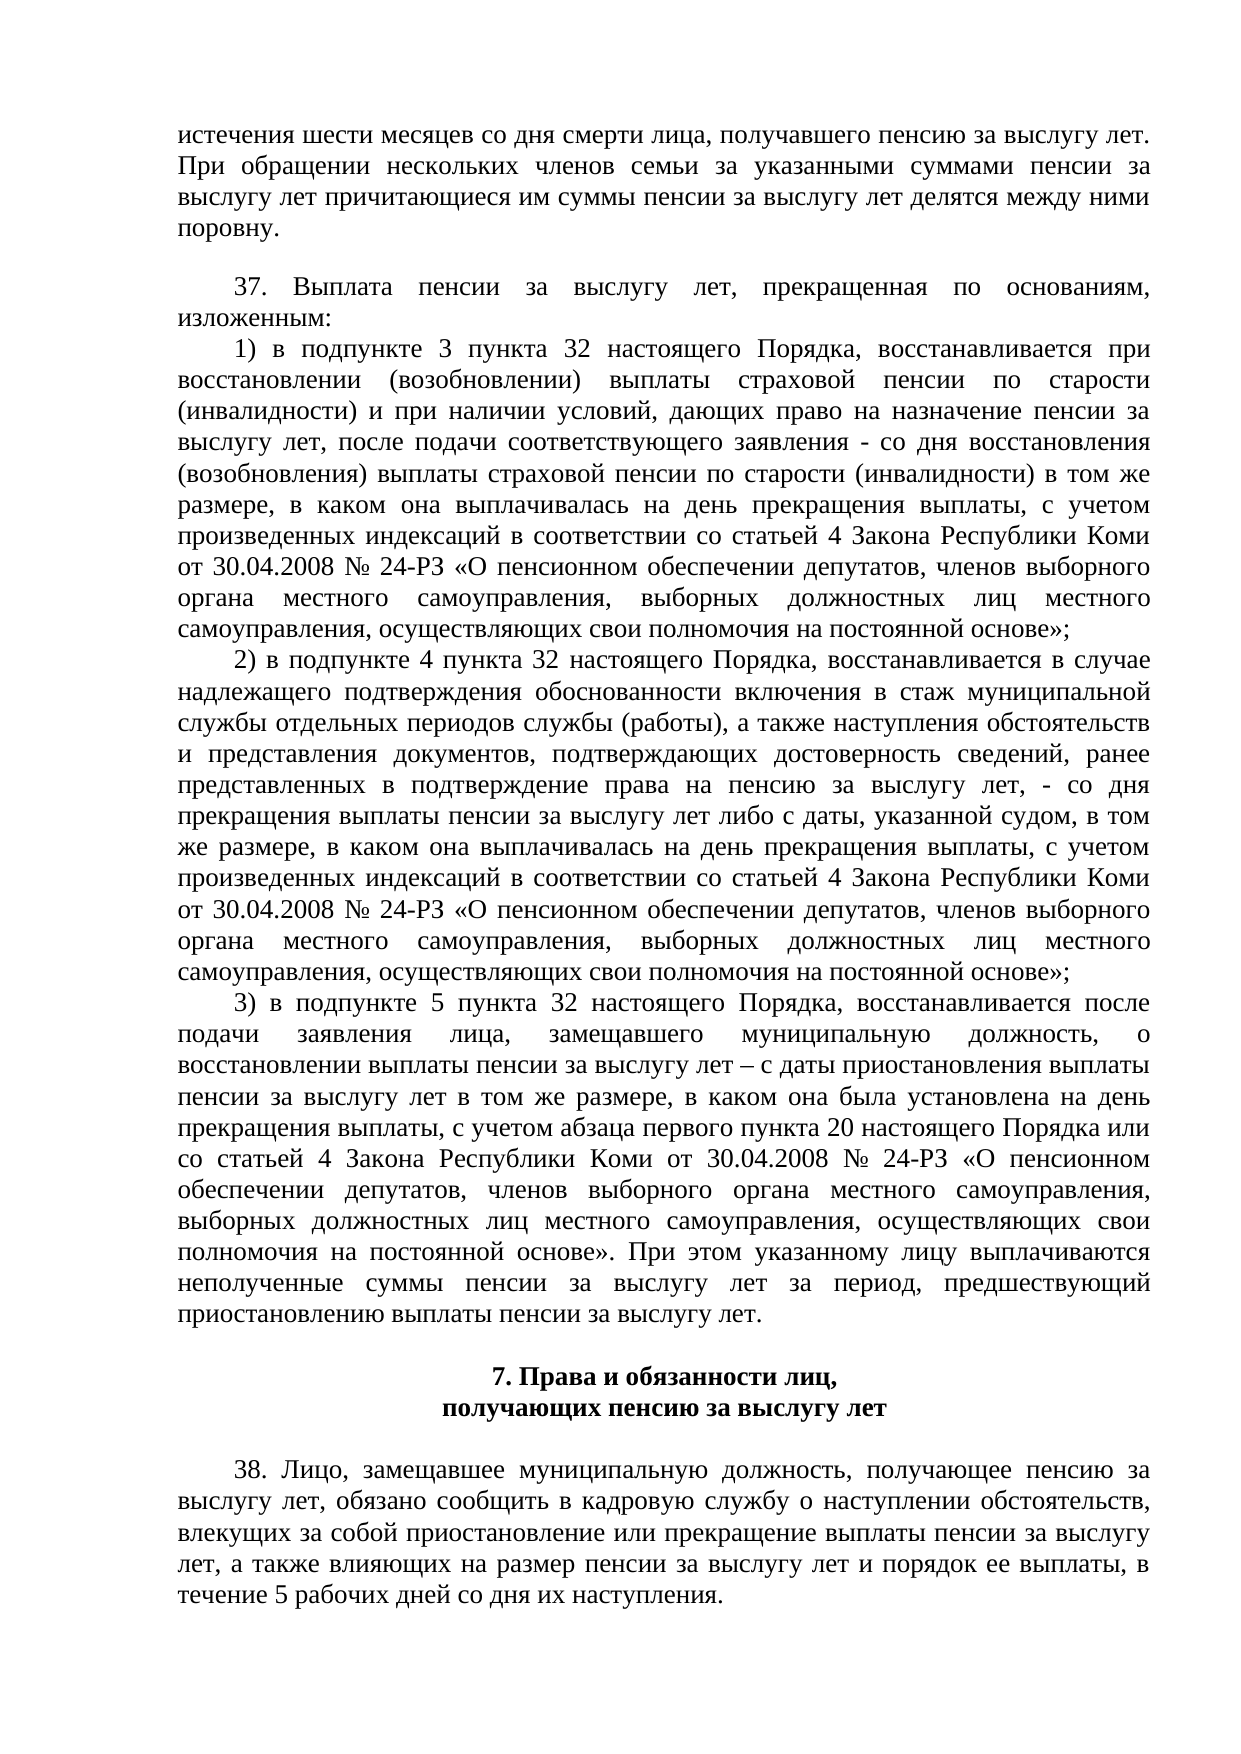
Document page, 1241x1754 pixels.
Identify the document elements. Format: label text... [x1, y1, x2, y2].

text 7. Права и обязанности лиц, [177, 1360, 1152, 1391]
text 38. Лицо, замещавшее муниципальную должность, получающее пенсию за выслугу лет, обязано сообщить в кадровую службу о наступлении обстоятельств, влекущих за собой приостановление или прекращение выплаты пенсии за выслугу лет, а также влияющих на размер пенсии за выслугу лет и порядок ее выплаты, в течение 5 рабочих дней со дня их наступления. [177, 1453, 1152, 1609]
text 3) в подпункте 5 пункта 32 настоящего Порядка, восстанавливается после подачи заявления лица, замещавшего муниципальную должность, о восстановлении выплаты пенсии за выслугу лет – с даты приостановления выплаты пенсии за выслугу лет в том же размере, в каком она была установлена на день прекращения выплаты, с учетом абзаца первого пункта 20 настоящего Порядка или со статьей 4 Закона Республики Коми от 30.04.2008 № 24-РЗ «О пенсионном обеспечении депутатов, членов выборного органа местного самоуправления, выборных должностных лиц местного самоуправления, осуществляющих свои полномочия на постоянной основе». При этом указанному лицу выплачиваются неполученные суммы пенсии за выслугу лет за период, предшествующий приостановлению выплаты пенсии за выслугу лет. [177, 986, 1152, 1329]
text 1) в подпункте 3 пункта 32 настоящего Порядка, восстанавливается при восстановлении (возобновлении) выплаты страховой пенсии по старости (инвалидности) и при наличии условий, дающих право на назначение пенсии за выслугу лет, после подачи соответствующего заявления - со дня восстановления (возобновления) выплаты страховой пенсии по старости (инвалидности) в том же размере, в каком она выплачивалась на день прекращения выплаты, с учетом произведенных индексаций в соответствии со статьей 4 Закона Республики Коми от 30.04.2008 № 24-РЗ «О пенсионном обеспечении депутатов, членов выборного органа местного самоуправления, выборных должностных лиц местного самоуправления, осуществляющих свои полномочия на постоянной основе»; [177, 332, 1152, 643]
text 37. Выплата пенсии за выслугу лет, прекращенная по основаниям, изложенным: [177, 270, 1152, 332]
text получающих пенсию за выслугу лет [177, 1391, 1152, 1422]
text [177, 118, 1152, 243]
text 2) в подпункте 4 пункта 32 настоящего Порядка, восстанавливается в случае надлежащего подтверждения обоснованности включения в стаж муниципальной службы отдельных периодов службы (работы), а также наступления обстоятельств и представления документов, подтверждающих достоверность сведений, ранее представленных в подтверждение права на пенсию за выслугу лет, - со дня прекращения выплаты пенсии за выслугу лет либо с даты, указанной судом, в том же размере, в каком она выплачивалась на день прекращения выплаты, с учетом произведенных индексаций в соответствии со статьей 4 Закона Республики Коми от 30.04.2008 № 24-РЗ «О пенсионном обеспечении депутатов, членов выборного органа местного самоуправления, выборных должностных лиц местного самоуправления, осуществляющих свои полномочия на постоянной основе»; [177, 643, 1152, 986]
